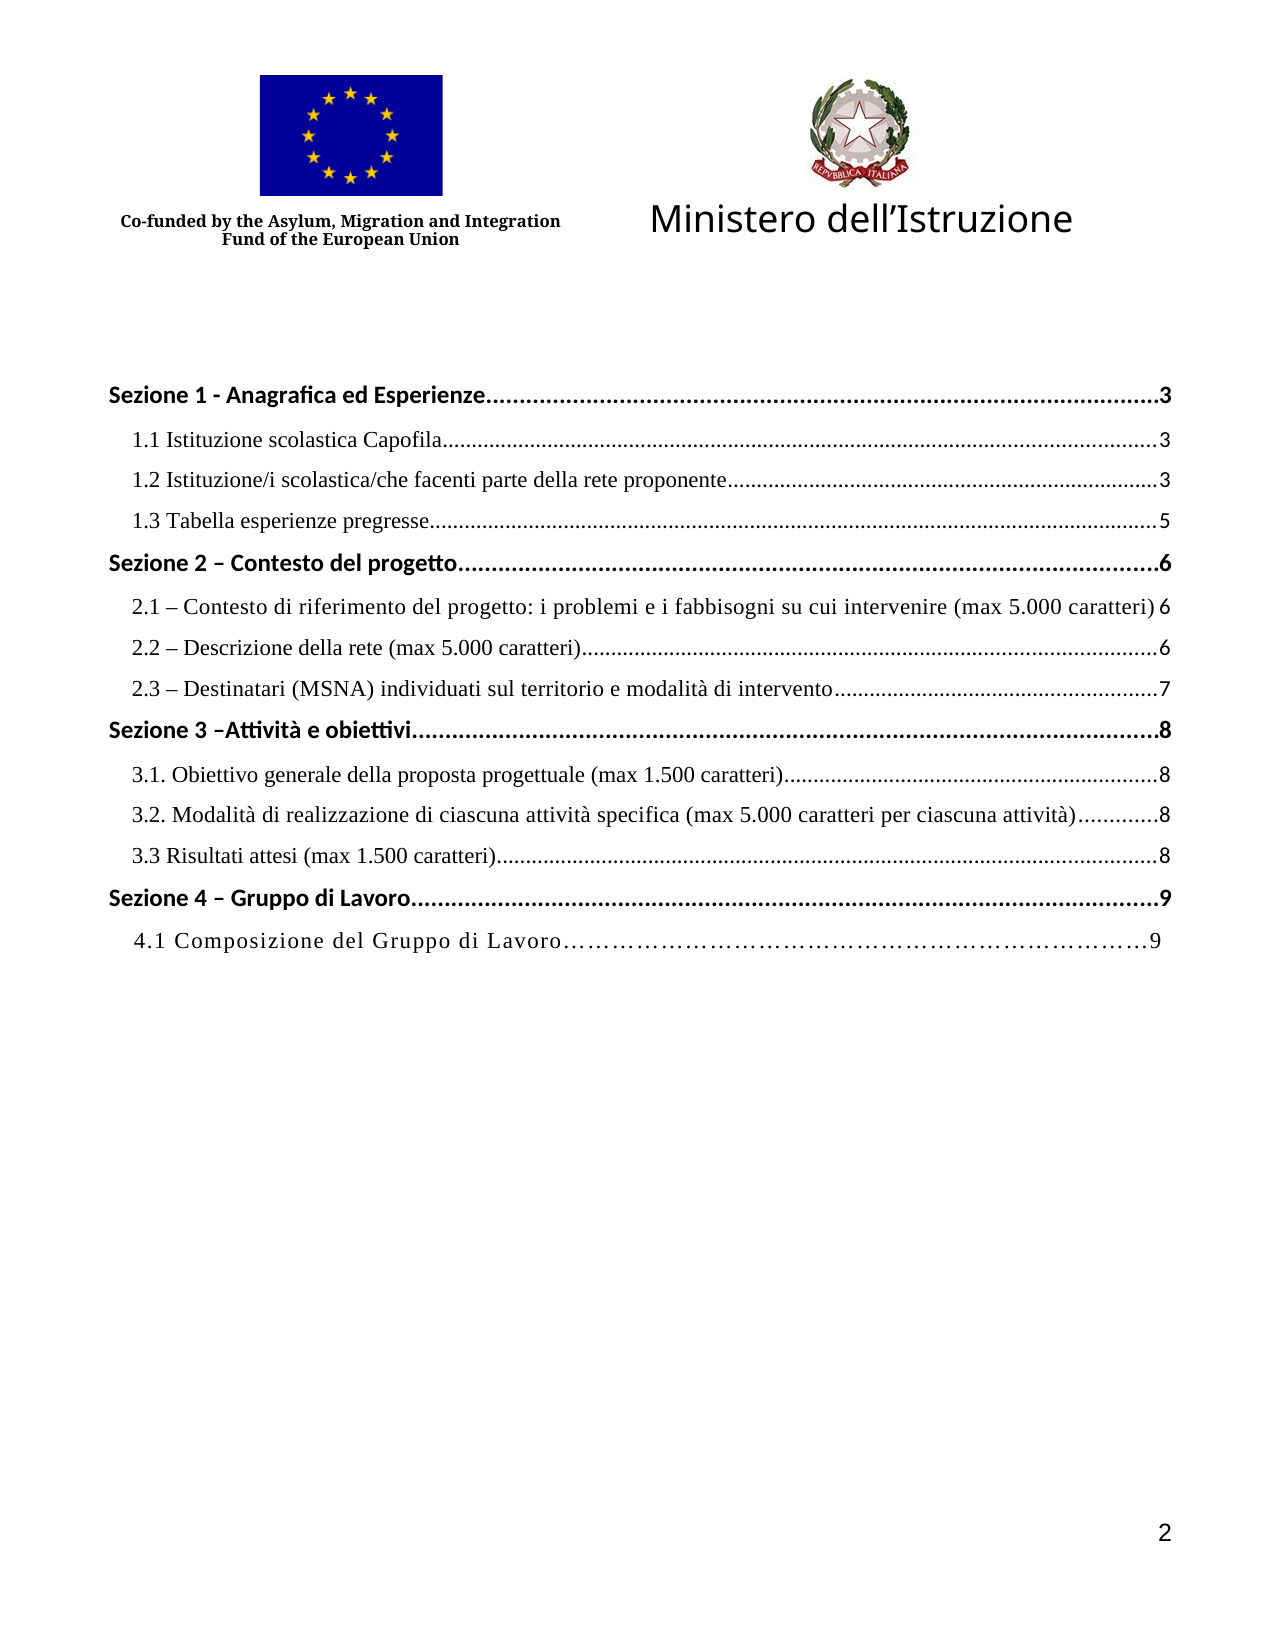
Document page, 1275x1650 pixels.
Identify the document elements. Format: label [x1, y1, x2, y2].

picture [806, 75, 917, 192]
picture [259, 75, 443, 196]
